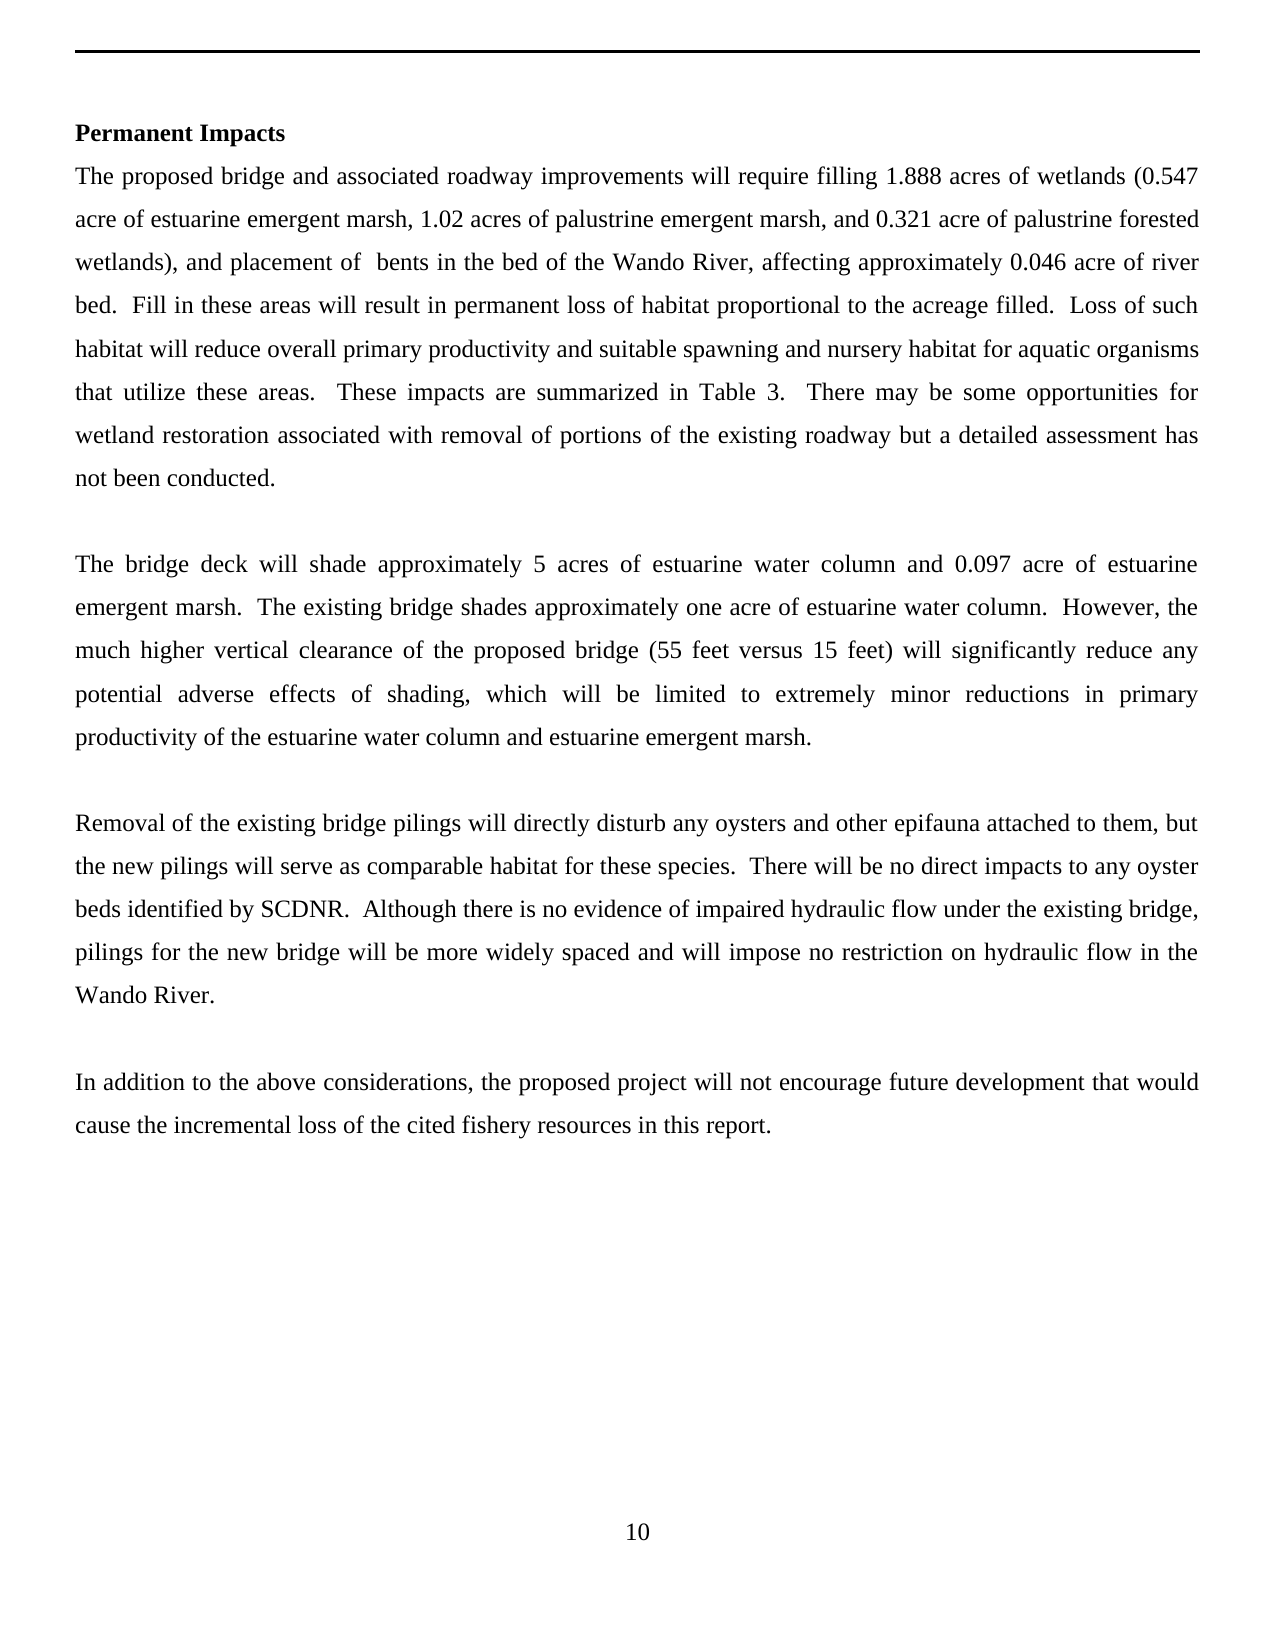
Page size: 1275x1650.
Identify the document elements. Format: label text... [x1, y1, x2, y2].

text Removal of the existing bridge pilings will directly disturb any oysters and other epifauna attached to them, but the new pilings will serve as comparable habitat for these species. There will be no direct impacts to any oyster beds identified by SCDNR. Although there is no evidence of impaired hydraulic flow under the existing bridge, pilings for the new bridge will be more widely spaced and will impose no restriction on hydraulic flow in the Wando River. [75, 808, 1200, 1009]
text Permanent Impacts [75, 118, 1200, 147]
text The proposed bridge and associated roadway improvements will require filling 1.888 acres of wetlands (0.547 acre of estuarine emergent marsh, 1.02 acres of palustrine emergent marsh, and 0.321 acre of palustrine forested wetlands), and placement of bents in the bed of the Wando River, affecting approximately 0.046 acre of river bed. Fill in these areas will result in permanent loss of habitat proportional to the acreage filled. Loss of such habitat will reduce overall primary productivity and suitable spawning and nursery habitat for aquatic organisms that utilize these areas. These impacts are summarized in Table 3. There may be some opportunities for wetland restoration associated with removal of portions of the existing roadway but a detailed assessment has not been conducted. [75, 161, 1200, 492]
text The bridge deck will shade approximately 5 acres of estuarine water column and 0.097 acre of estuarine emergent marsh. The existing bridge shades approximately one acre of estuarine water column. However, the much higher vertical clearance of the proposed bridge (55 feet versus 15 feet) will significantly reduce any potential adverse effects of shading, which will be limited to extremely minor reductions in primary productivity of the estuarine water column and estuarine emergent marsh. [75, 549, 1200, 751]
text In addition to the above considerations, the proposed project will not encourage future development that would cause the incremental loss of the cited fishery resources in this report. [75, 1067, 1200, 1139]
